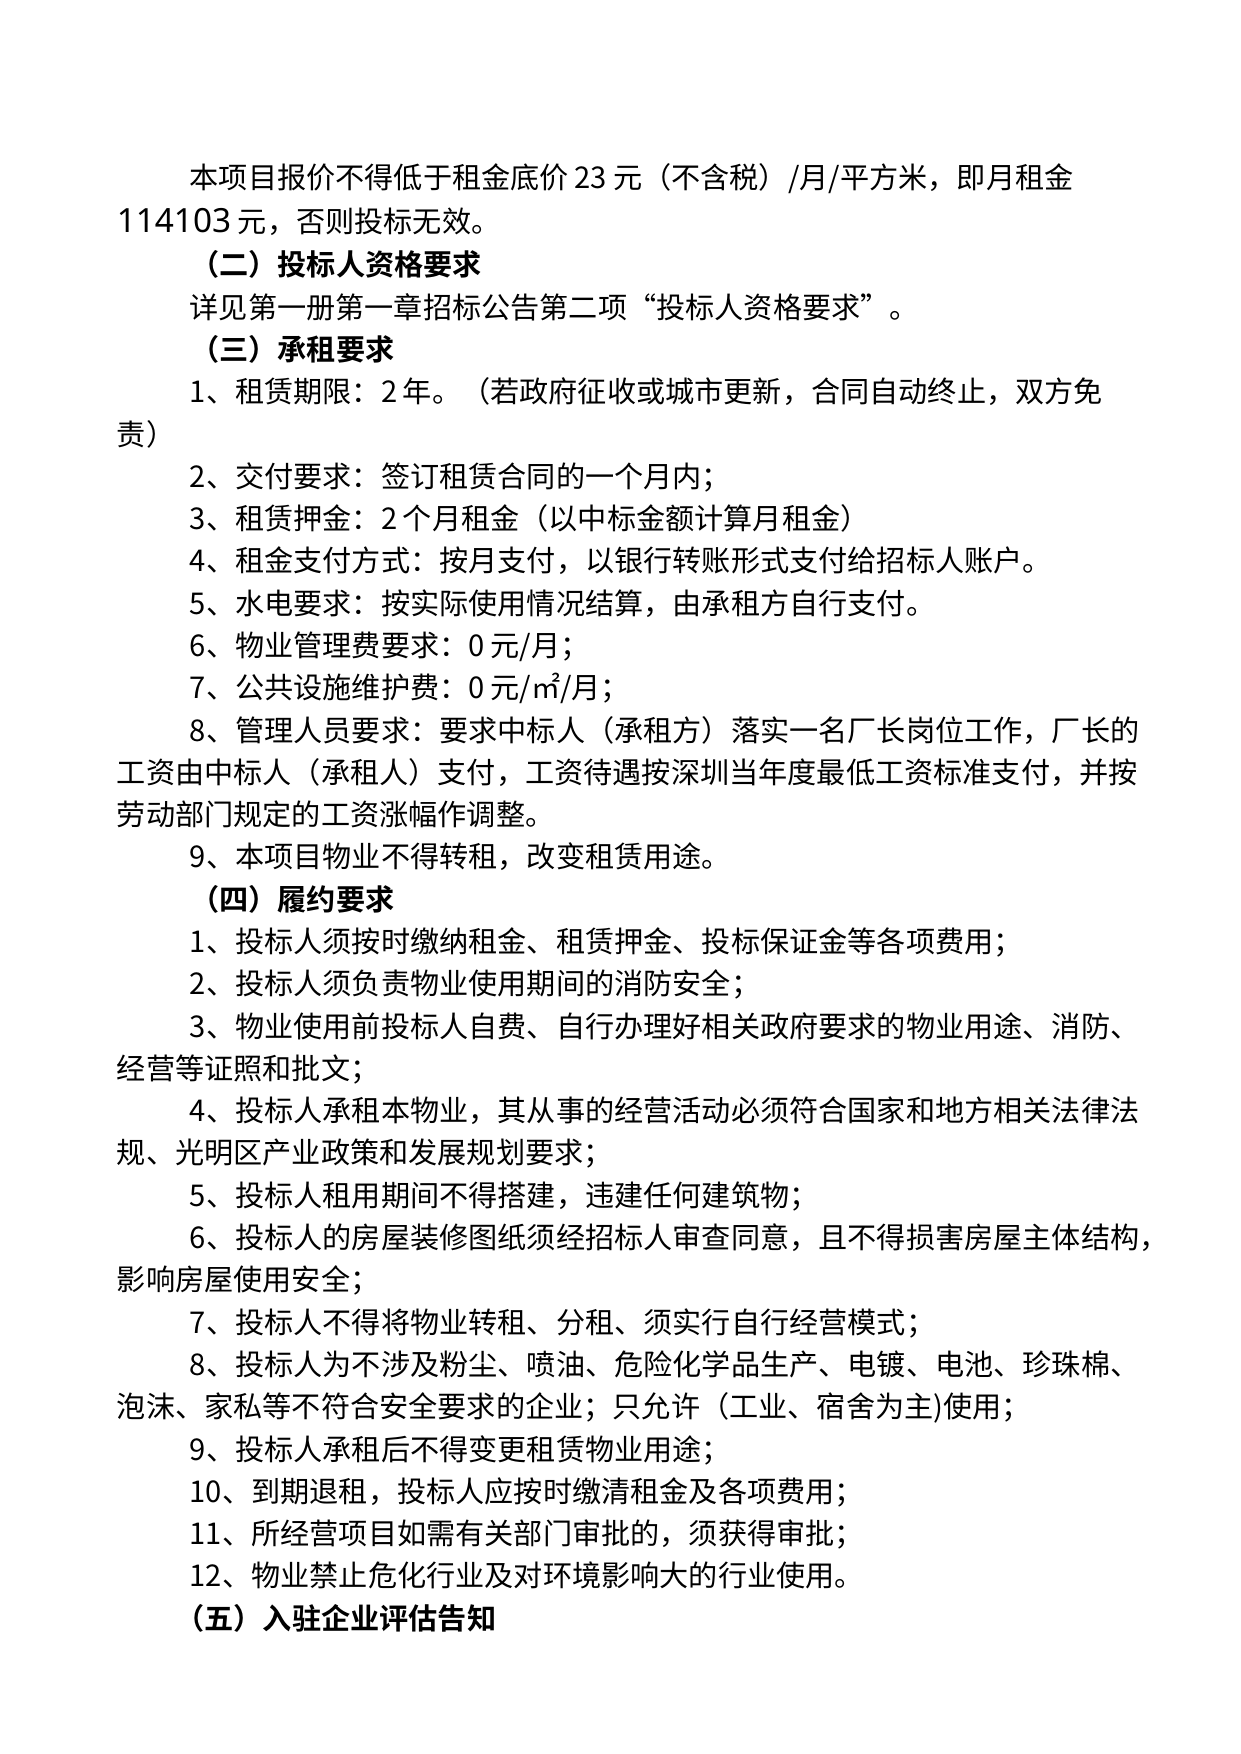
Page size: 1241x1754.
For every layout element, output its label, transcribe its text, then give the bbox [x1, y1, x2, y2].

text 8、投标人为不涉及粉尘、喷油、危险化学品生产、电镀、电池、珍珠棉、泡沫、家私等不符合安全要求的企业；只允许（工业、宿舍为主)使用； [117, 1341, 1148, 1426]
text 1、租赁期限：2年。（若政府征收或城市更新，合同自动终止，双方免责） [117, 369, 1148, 453]
text 3、租赁押金：2个月租金（以中标金额计算月租金） [117, 496, 1148, 538]
text 7、投标人不得将物业转租、分租、须实行自行经营模式； [117, 1299, 1148, 1341]
text 1、投标人须按时缴纳租金、租赁押金、投标保证金等各项费用； [117, 918, 1148, 961]
text （五）入驻企业评估告知 [117, 1595, 1148, 1637]
text 8、管理人员要求：要求中标人（承租方）落实一名厂长岗位工作，厂长的工资由中标人（承租人）支付，工资待遇按深圳当年度最低工资标准支付，并按劳动部门规定的工资涨幅作调整。 [117, 707, 1148, 834]
text （三）承租要求 [117, 326, 1148, 369]
text 12、物业禁止危化行业及对环境影响大的行业使用。 [117, 1553, 1148, 1595]
text 4、投标人承租本物业，其从事的经营活动必须符合国家和地方相关法律法规、光明区产业政策和发展规划要求； [117, 1088, 1148, 1172]
text 9、投标人承租后不得变更租赁物业用途； [117, 1426, 1148, 1468]
text 2、交付要求：签订租赁合同的一个月内； [117, 453, 1148, 496]
text （四）履约要求 [117, 876, 1148, 918]
text 10、到期退租，投标人应按时缴清租金及各项费用； [117, 1468, 1148, 1511]
text 5、投标人租用期间不得搭建，违建任何建筑物； [117, 1172, 1148, 1214]
text 4、租金支付方式：按月支付，以银行转账形式支付给招标人账户。 [117, 538, 1148, 580]
text 7、公共设施维护费：0元/㎡/月； [117, 665, 1148, 707]
text 6、投标人的房屋装修图纸须经招标人审查同意，且不得损害房屋主体结构，影响房屋使用安全； [117, 1214, 1148, 1299]
text 本项目报价不得低于租金底价23元（不含税）/月/平方米，即月租金114103元，否则投标无效。 [117, 154, 1148, 242]
text 6、物业管理费要求：0元/月； [117, 622, 1148, 665]
text 2、投标人须负责物业使用期间的消防安全； [117, 961, 1148, 1003]
text 9、本项目物业不得转租，改变租赁用途。 [117, 834, 1148, 876]
text 详见第一册第一章招标公告第二项“投标人资格要求”。 [117, 284, 1148, 326]
text 11、所经营项目如需有关部门审批的，须获得审批； [117, 1511, 1148, 1553]
text 5、水电要求：按实际使用情况结算，由承租方自行支付。 [117, 580, 1148, 622]
text 3、物业使用前投标人自费、自行办理好相关政府要求的物业用途、消防、经营等证照和批文； [117, 1003, 1148, 1088]
text （二）投标人资格要求 [117, 242, 1148, 284]
